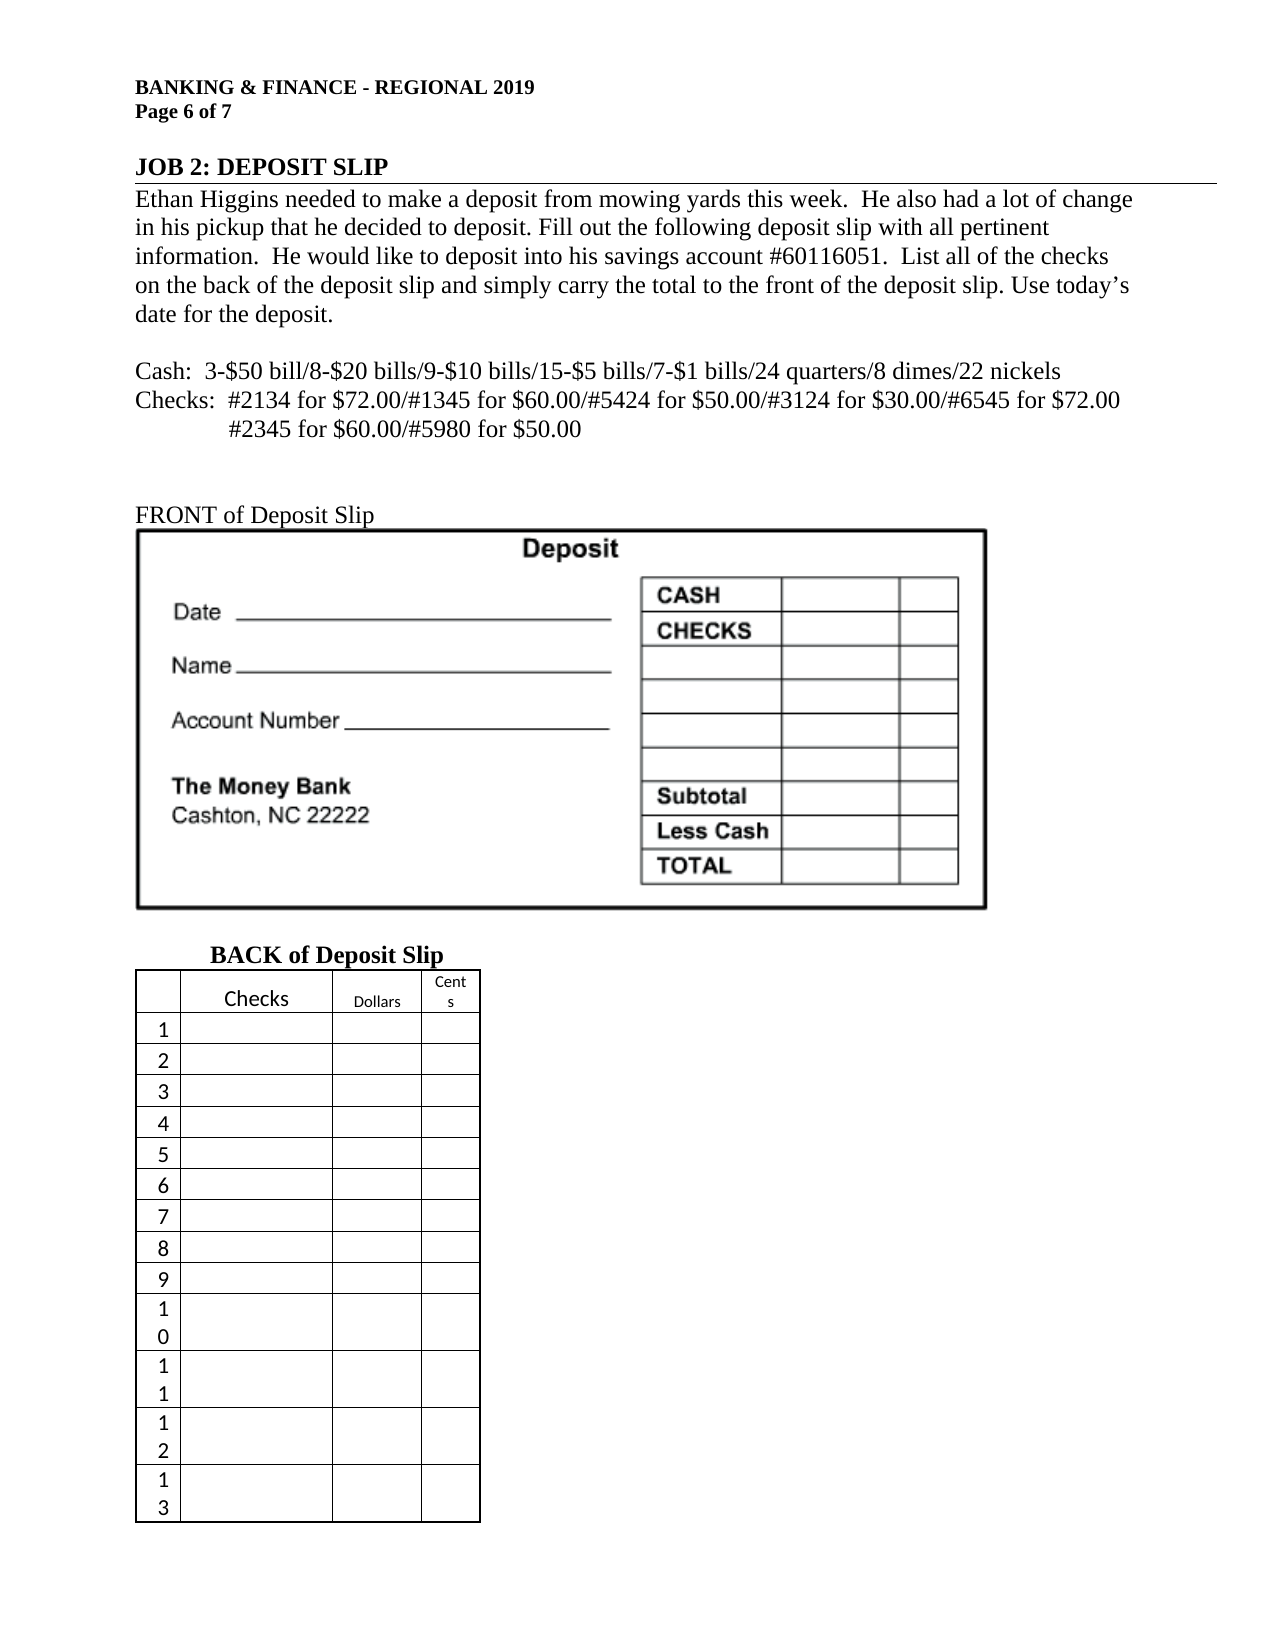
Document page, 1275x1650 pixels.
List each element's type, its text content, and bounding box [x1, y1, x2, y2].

table_cell [333, 1232, 421, 1262]
table_cell [422, 1465, 479, 1521]
table_cell [422, 1408, 479, 1464]
table_cell [422, 1107, 479, 1137]
table_cell 8 [137, 1232, 180, 1262]
table_cell [333, 1465, 421, 1521]
table_cell 11 [137, 1351, 180, 1407]
text Checks: #2134 for $72.00/#1345 for $60.00/#5424 for $50.00/#3124 for $30.00/#6545 for $72.00 [135, 385, 1140, 414]
table_cell [333, 1263, 421, 1293]
table_cell [181, 1351, 332, 1407]
table_cell [422, 1013, 479, 1043]
text BACK of Deposit Slip [135, 940, 1217, 969]
table_cell [422, 1138, 479, 1168]
table_header [137, 971, 180, 1012]
table_cell [181, 1107, 332, 1137]
table_cell [333, 1200, 421, 1231]
table_cell [333, 1138, 421, 1168]
picture [135, 528, 989, 912]
table_cell 1 [137, 1013, 180, 1043]
text #2345 for $60.00/#5980 for $50.00 [135, 414, 1140, 442]
table_cell 6 [137, 1169, 180, 1199]
table_cell [181, 1138, 332, 1168]
table_cell [422, 1044, 479, 1074]
table_cell [422, 1232, 479, 1262]
table_cell [181, 1044, 332, 1074]
table_cell [333, 1075, 421, 1106]
table_cell 12 [137, 1408, 180, 1464]
table_cell 5 [137, 1138, 180, 1168]
table_cell 7 [137, 1200, 180, 1231]
table_cell [181, 1408, 332, 1464]
table_cell [333, 1351, 421, 1407]
table_cell [422, 1263, 479, 1293]
text JOB 2: DEPOSIT SLIP [135, 152, 1217, 183]
table_cell 13 [137, 1465, 180, 1521]
table_cell 3 [137, 1075, 180, 1106]
table_cell [181, 1465, 332, 1521]
table_cell [422, 1294, 479, 1350]
text FRONT of Deposit Slip [135, 500, 1217, 529]
text Cash: 3-$50 bill/8-$20 bills/9-$10 bills/15-$5 bills/7-$1 bills/24 quarters/8 dimes/22 nickels [135, 356, 1140, 385]
table_cell [422, 1169, 479, 1199]
table_cell [333, 1169, 421, 1199]
table_cell [333, 1408, 421, 1464]
table_cell 10 [137, 1294, 180, 1350]
table_cell [333, 1044, 421, 1074]
table_cell [181, 1232, 332, 1262]
table_cell [181, 1013, 332, 1043]
table_cell [333, 1294, 421, 1350]
table_cell 4 [137, 1107, 180, 1137]
table_cell [181, 1200, 332, 1231]
table_cell 2 [137, 1044, 180, 1074]
table_cell [422, 1200, 479, 1231]
table_cell [181, 1075, 332, 1106]
table_cell [422, 1075, 479, 1106]
table_cell [333, 1107, 421, 1137]
table_cell [422, 1351, 479, 1407]
table_cell [181, 1263, 332, 1293]
table_header Cents [422, 971, 479, 1012]
table_cell [181, 1294, 332, 1350]
table_header Checks [181, 971, 332, 1012]
table_cell 9 [137, 1263, 180, 1293]
text Ethan Higgins needed to make a deposit from mowing yards this week. He also had a lot of change in his pickup that he decided to deposit. Fill out the following deposit slip with all pertinent information. He would like to deposit into his savings account #60116051. List all of the checks on the back of the deposit slip and simply carry the total to the front of the deposit slip. Use today’s date for the deposit. [135, 184, 1140, 327]
table_header Dollars [333, 971, 421, 1012]
table_cell [181, 1169, 332, 1199]
table_cell [333, 1013, 421, 1043]
